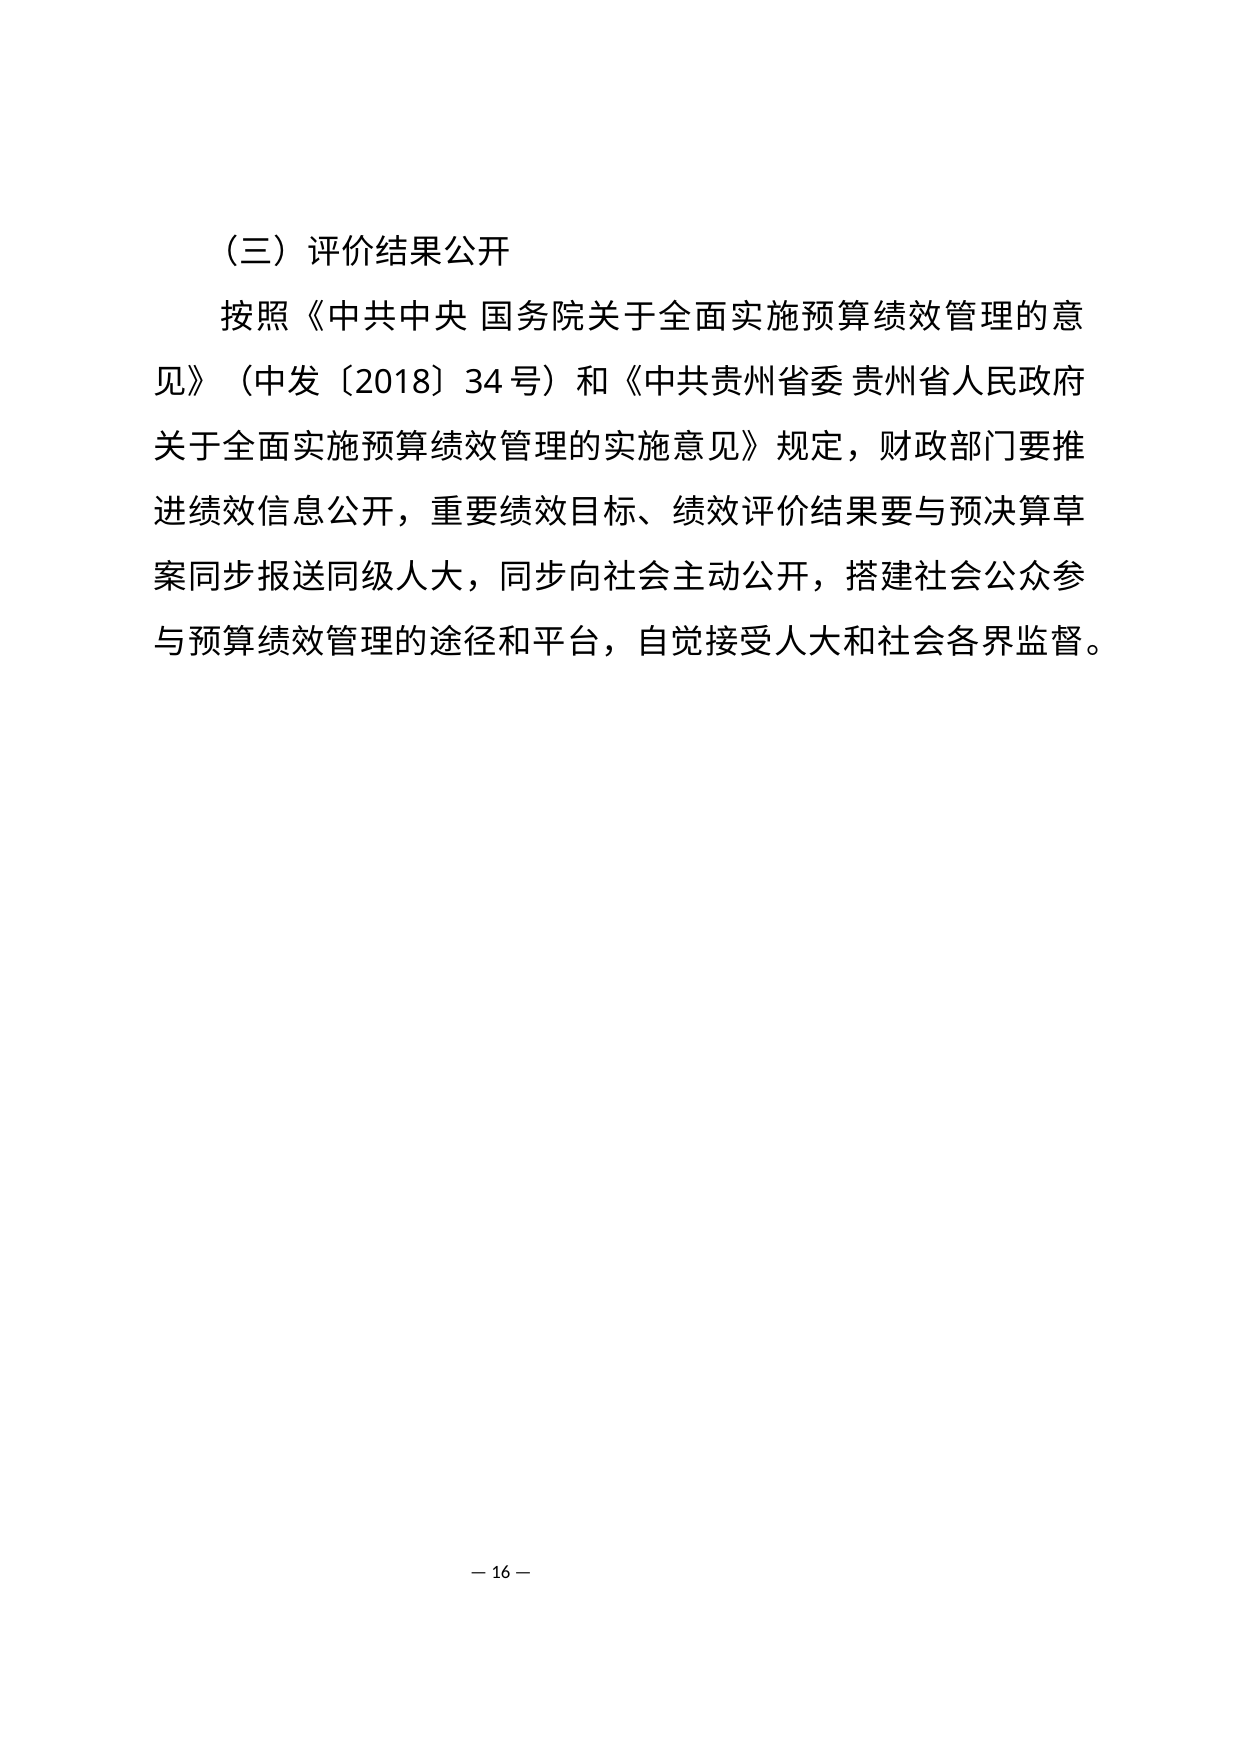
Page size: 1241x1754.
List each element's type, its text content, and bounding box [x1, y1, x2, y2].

text 按照《中共中央 国务院关于全面实施预算绩效管理的意见》（中发〔2018〕34号）和《中共贵州省委 贵州省人民政府关于全面实施预算绩效管理的实施意见》规定，财政部门要推进绩效信息公开，重要绩效目标、绩效评价结果要与预决算草案同步报送同级人大，同步向社会主动公开，搭建社会公众参与预算绩效管理的途径和平台，自觉接受人大和社会各界监督。 [153, 282, 1087, 704]
text （三）评价结果公开 [153, 217, 1087, 282]
